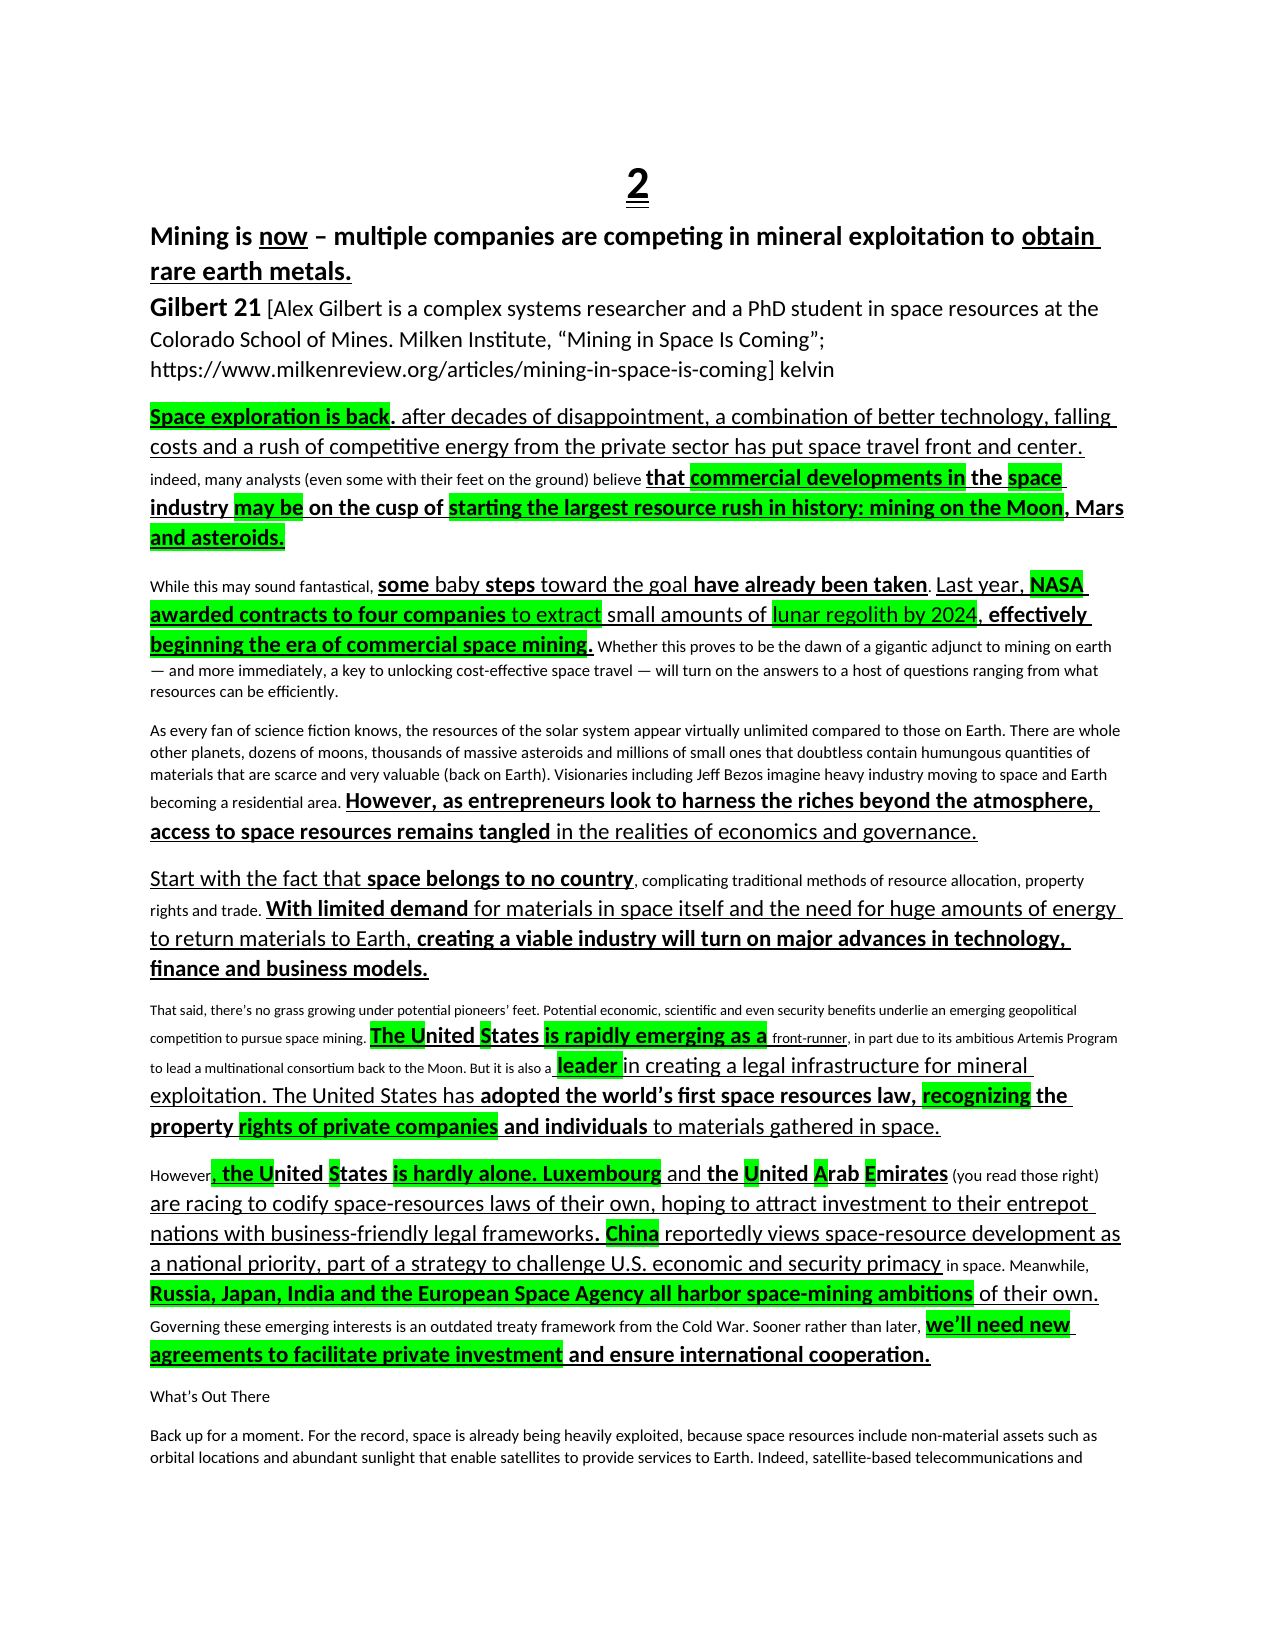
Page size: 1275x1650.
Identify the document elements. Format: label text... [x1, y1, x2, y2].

text However, the United States is hardly alone. Luxembourg and the United Arab Emirates (you read those right) are racing to codify space-resources laws of their own, hoping to attract investment to their entrepot nations with business-friendly legal frameworks. China reportedly views space-resource development as a national priority, part of a strategy to challenge U.S. economic and security primacy in space. Meanwhile, Russia, Japan, India and the European Space Agency all harbor space-mining ambitions of their own. Governing these emerging interests is an outdated treaty framework from the Cold War. Sooner rather than later, we’ll need new agreements to facilitate private investment and ensure international cooperation. [150, 1159, 1125, 1368]
subtitle Mining is now – multiple companies are competing in mineral exploitation to obtain rare earth metals. [150, 219, 1125, 287]
text That said, there’s no grass growing under potential pioneers’ feet. Potential economic, scientific and even security benefits underlie an emerging geopolitical competition to pursue space mining. The United States is rapidly emerging as a front-runner, in part due to its ambitious Artemis Program to lead a multinational consortium back to the Moon. But it is also a leader in creating a legal infrastructure for mineral exploitation. The United States has adopted the world’s first space resources law, recognizing the property rights of private companies and individuals to materials gathered in space. [150, 1001, 1125, 1140]
text As every fan of science fiction knows, the resources of the solar system appear virtually unlimited compared to those on Earth. There are whole other planets, dozens of moons, thousands of massive asteroids and millions of small ones that doubtless contain humungous quantities of materials that are scarce and very valuable (back on Earth). Visionaries including Jeff Bezos imagine heavy industry moving to space and Earth becoming a residential area. However, as entrepreneurs look to harness the riches beyond the atmosphere, access to space resources remains tangled in the realities of economics and governance. [150, 720, 1125, 845]
text Space exploration is back. after decades of disappointment, a combination of better technology, falling costs and a rush of competitive energy from the private sector has put space travel front and center. indeed, many analysts (even some with their feet on the ground) believe that commercial developments in the space industry may be on the cusp of starting the largest resource rush in history: mining on the Moon, Mars and asteroids. [150, 402, 1125, 551]
text What’s Out There [150, 1387, 1125, 1407]
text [150, 1425, 1125, 1467]
text While this may sound fantastical, some baby steps toward the goal have already been taken. Last year, NASA awarded contracts to four companies to extract small amounts of lunar regolith by 2024, effectively beginning the era of commercial space mining. Whether this proves to be the dawn of a gigantic adjunct to mining on earth — and more immediately, a key to unlocking cost-effective space travel — will turn on the answers to a host of questions ranging from what resources can be efficiently. [150, 570, 1125, 702]
text Start with the fact that space belongs to no country, complicating traditional methods of resource allocation, property rights and trade. With limited demand for materials in space itself and the need for huge amounts of energy to return materials to Earth, creating a viable industry will turn on major advances in technology, finance and business models. [150, 864, 1125, 982]
subtitle 2 [150, 154, 1125, 210]
text Gilbert 21 [Alex Gilbert is a complex systems researcher and a PhD student in space resources at the Colorado School of Mines. Milken Institute, “Mining in Space Is Coming”; https://www.milkenreview.org/articles/mining-in-space-is-coming] kelvin [150, 290, 1125, 383]
